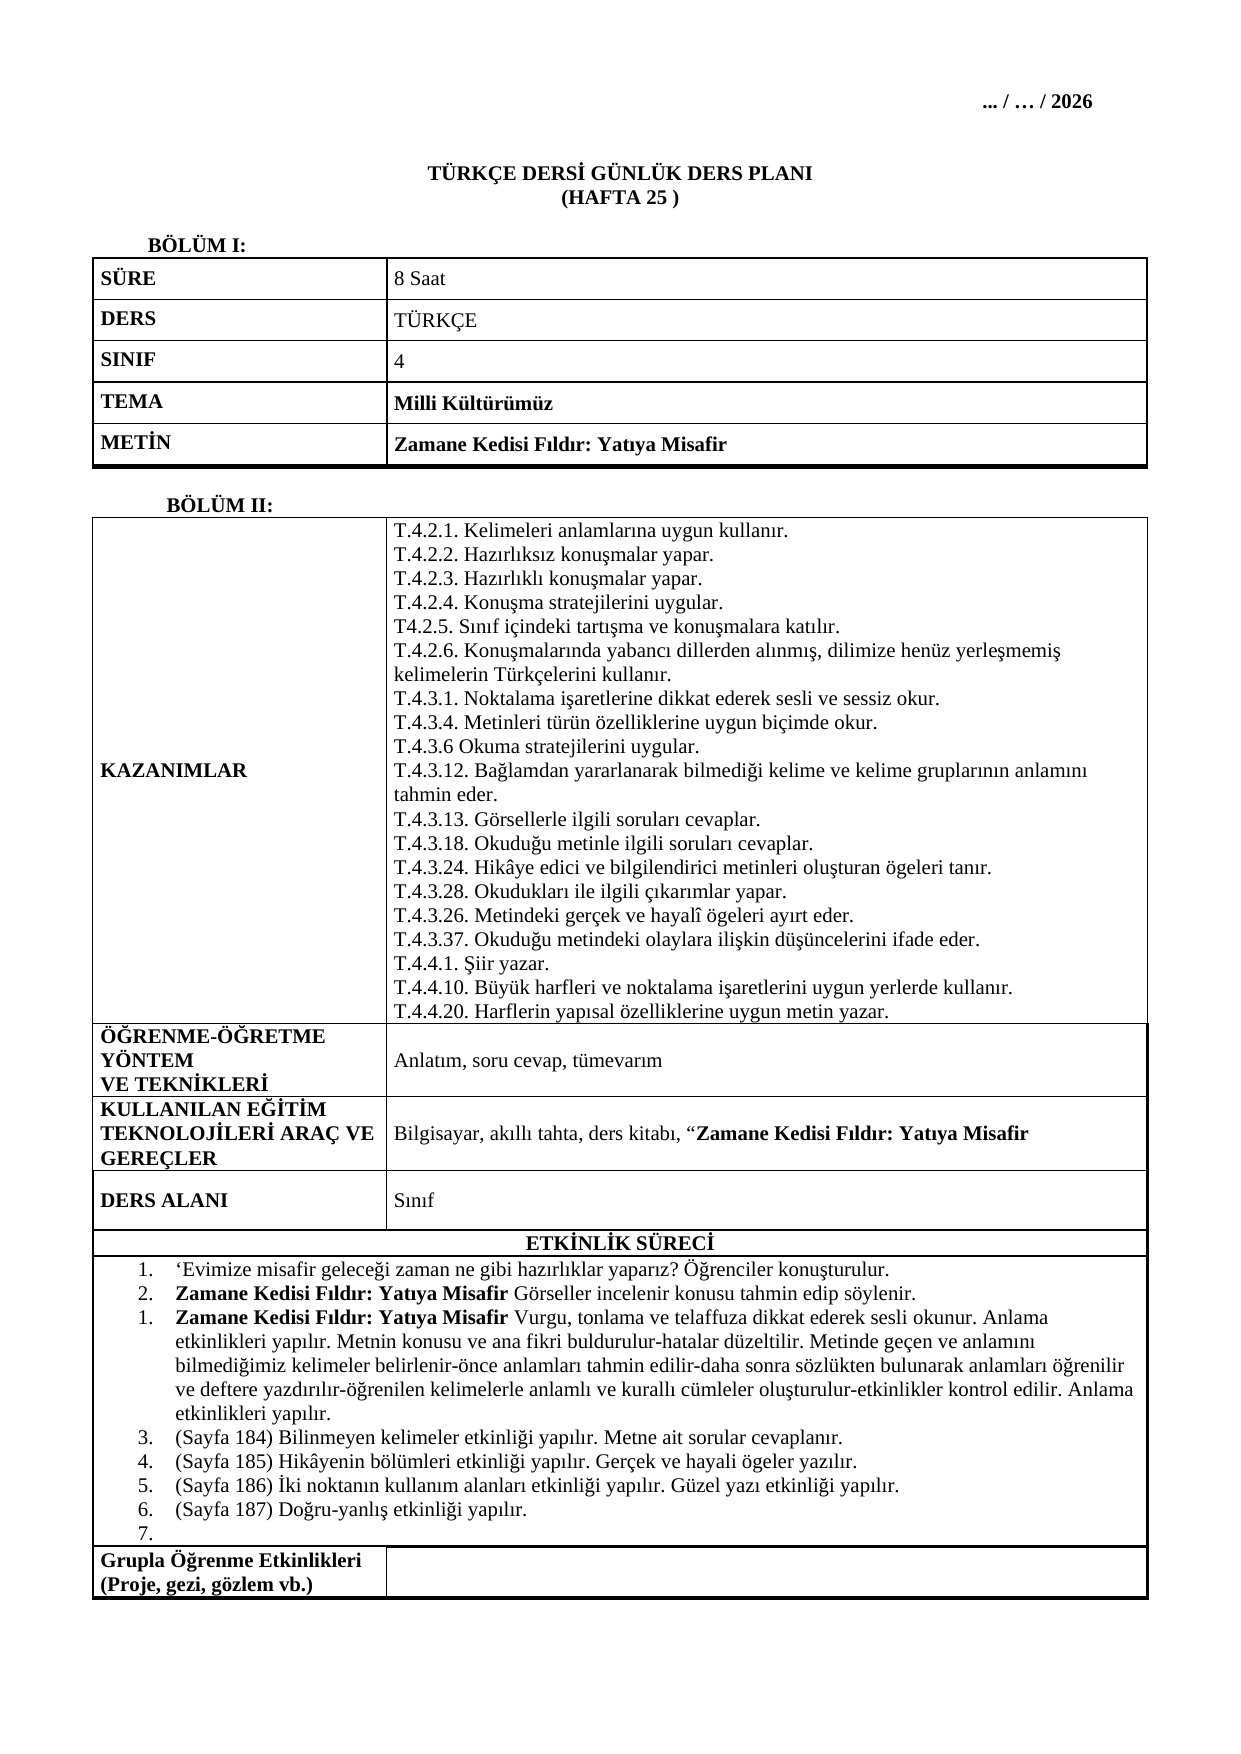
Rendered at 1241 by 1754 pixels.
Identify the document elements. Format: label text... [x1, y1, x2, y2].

table_cell Anlatım, soru cevap, tümevarım [387, 1024, 1146, 1096]
text BÖLÜM I: [148, 233, 1092, 257]
table_cell [387, 1548, 1146, 1596]
table_header KAZANIMLAR [93, 518, 386, 1023]
table_cell ‘Evimize misafir geleceği zaman ne gibi hazırlıklar yaparız? Öğrenciler konuşturulur. Zamane Kedisi Fıldır: Yatıya Misafir Görseller incelenir konusu tahmin edip söylenir. Zamane Kedisi Fıldır: Yatıya Misafir Vurgu, tonlama ve telaffuza dikkat ederek sesli okunur. Anlama etkinlikleri yapılır. Metnin konusu ve ana fikri buldurulur-hatalar düzeltilir. Metinde geçen ve anlamını bilmediğimiz kelimeler belirlenir-önce anlamları tahmin edilir-daha sonra sözlükten bulunarak anlamları öğrenilir ve deftere yazdırılır-öğrenilen kelimelerle anlamlı ve kurallı cümleler oluşturulur-etkinlikler kontrol edilir. Anlama etkinlikleri yapılır. (Sayfa 184) Bilinmeyen kelimeler etkinliği yapılır. Metne ait sorular cevaplanır. (Sayfa 185) Hikâyenin bölümleri etkinliği yapılır. Gerçek ve hayali ögeler yazılır. (Sayfa 186) İki noktanın kullanım alanları etkinliği yapılır. Güzel yazı etkinliği yapılır. (Sayfa 187) Doğru-yanlış etkinliği yapılır. [94, 1257, 1146, 1545]
table_cell Sınıf [387, 1171, 1146, 1229]
text TÜRKÇE DERSİ GÜNLÜK DERS PLANI [148, 161, 1092, 185]
text BÖLÜM II: [148, 493, 1092, 517]
table_cell DERS [94, 300, 386, 340]
table_cell DERS ALANI [94, 1171, 386, 1229]
table_cell KULLANILAN EĞİTİM TEKNOLOJİLERİ ARAÇ VE GEREÇLER [93, 1097, 386, 1169]
table_cell SINIF [94, 341, 386, 381]
table_cell METİN [94, 424, 386, 464]
table_cell TÜRKÇE [388, 300, 1146, 340]
table_cell TEMA [94, 383, 386, 422]
text (HAFTA 25 ) [148, 185, 1092, 209]
table_cell 4 [388, 341, 1146, 381]
table_header SÜRE [94, 259, 386, 298]
table_header T.4.2.1. Kelimeleri anlamlarına uygun kullanır. T.4.2.2. Hazırlıksız konuşmalar yapar. T.4.2.3. Hazırlıklı konuşmalar yapar. T.4.2.4. Konuşma stratejilerini uygular. T4.2.5. Sınıf içindeki tartışma ve konuşmalara katılır. T.4.2.6. Konuşmalarında yabancı dillerden alınmış, dilimize henüz yerleşmemiş kelimelerin Türkçelerini kullanır. T.4.3.1. Noktalama işaretlerine dikkat ederek sesli ve sessiz okur. T.4.3.4. Metinleri türün özelliklerine uygun biçimde okur. T.4.3.6 Okuma stratejilerini uygular. T.4.3.12. Bağlamdan yararlanarak bilmediği kelime ve kelime gruplarının anlamını tahmin eder. T.4.3.13. Görsellerle ilgili soruları cevaplar. T.4.3.18. Okuduğu metinle ilgili soruları cevaplar. T.4.3.24. Hikâye edici ve bilgilendirici metinleri oluşturan ögeleri tanır. T.4.3.28. Okudukları ile ilgili çıkarımlar yapar. T.4.3.26. Metindeki gerçek ve hayalî ögeleri ayırt eder. T.4.3.37. Okuduğu metindeki olaylara ilişkin düşüncelerini ifade eder. T.4.4.1. Şiir yazar. T.4.4.10. Büyük harfleri ve noktalama işaretlerini uygun yerlerde kullanır. T.4.4.20. Harflerin yapısal özelliklerine uygun metin yazar. [387, 518, 1147, 1023]
table_cell Grupla Öğrenme Etkinlikleri (Proje, gezi, gözlem vb.) [94, 1547, 386, 1596]
table_cell ETKİNLİK SÜRECİ [94, 1231, 1146, 1254]
table_cell Zamane Kedisi Fıldır: Yatıya Misafir [388, 424, 1146, 464]
table_cell Milli Kültürümüz [388, 383, 1146, 422]
table_cell Bilgisayar, akıllı tahta, ders kitabı, “Zamane Kedisi Fıldır: Yatıya Misafir [387, 1097, 1146, 1169]
table_header 8 Saat [388, 259, 1146, 298]
text ... / … / 2026 [148, 89, 1092, 113]
table_cell ÖĞRENME-ÖĞRETME YÖNTEM VE TEKNİKLERİ [93, 1024, 386, 1096]
